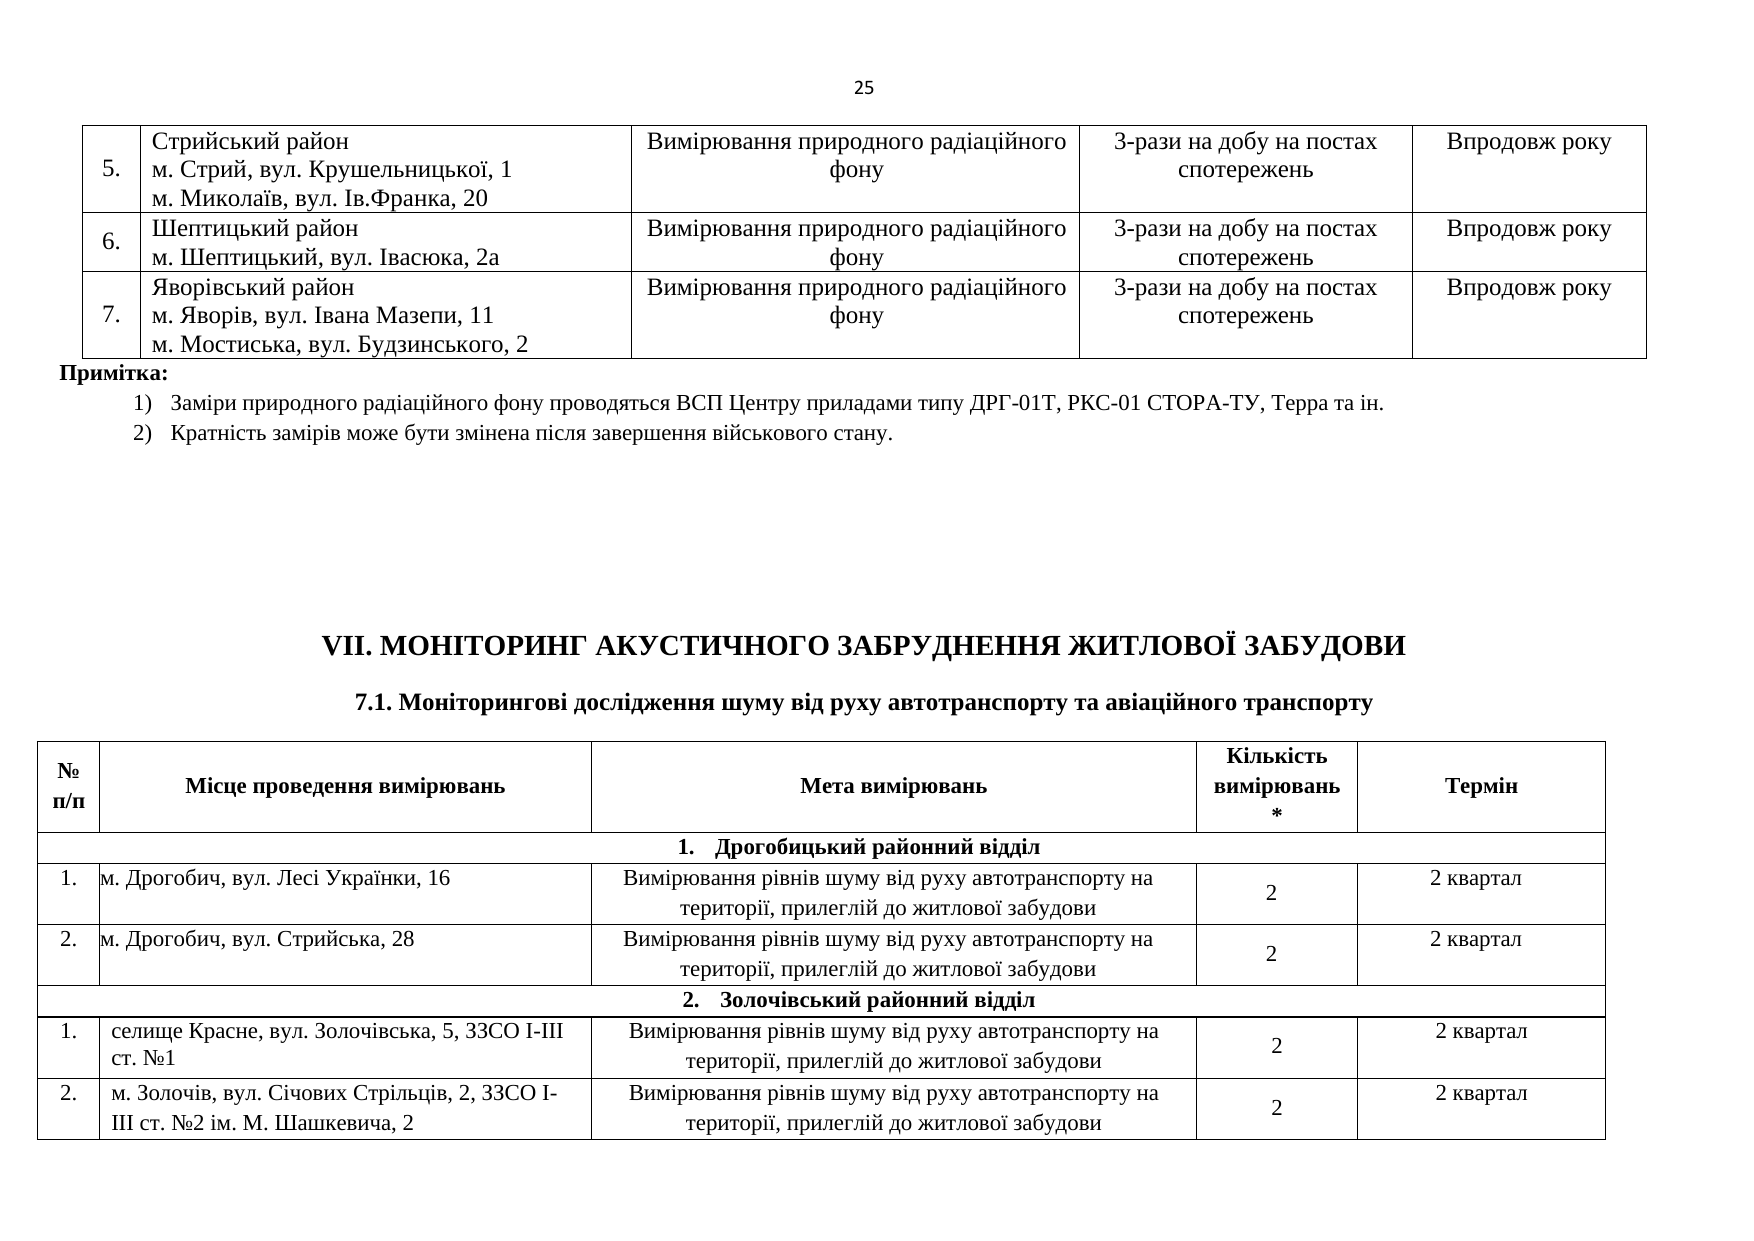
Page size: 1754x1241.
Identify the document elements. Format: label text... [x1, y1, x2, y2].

table_cell 5. [83, 126, 140, 212]
table_cell м. Дрогобич, вул. Стрийська, 28 [100, 925, 591, 985]
table_cell селище Красне, вул. Золочівська, 5, ЗЗСО І-ІІІ ст. №1 [100, 1018, 591, 1077]
table_cell Шептицький район м. Шептицький, вул. Івасюка, 2а [141, 213, 631, 271]
table_cell 7. [83, 272, 140, 358]
table_cell 2 [1197, 1018, 1357, 1077]
table_cell 2. [38, 1079, 99, 1139]
table_cell 3-рази на добу на постах спотережень [1080, 213, 1412, 271]
table_cell Дрогобицький районний відділ [38, 833, 1605, 863]
text Примітка: [59, 359, 1669, 385]
table_cell Яворівський район м. Яворів, вул. Івана Мазепи, 11 м. Мостиська, вул. Будзинського, 2 [141, 272, 631, 358]
list Заміри природного радіаційного фону проводяться ВСП Центру приладами типу ДРГ-01Т, РКС-01 СТОРА-ТУ, Терра та ін. [133, 389, 1669, 415]
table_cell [632, 126, 1079, 212]
table_cell Впродовж року [1413, 213, 1646, 271]
table_cell 1. [38, 864, 99, 924]
table_cell Стрийський район м. Стрий, вул. Крушельницької, 1 м. Миколаїв, вул. Ів.Франка, 20 [141, 126, 631, 212]
table_cell Вимірювання рівнів шуму від руху автотранспорту на території, прилеглій до житлової забудови [592, 925, 1196, 985]
table_cell 1. [38, 1018, 99, 1077]
table_cell 2 [1197, 925, 1357, 985]
table_header Кількість вимірювань* [1197, 742, 1357, 832]
table_cell 2 квартал [1358, 864, 1605, 924]
table_header Мета вимірювань [592, 742, 1196, 832]
table_header № п/п [38, 742, 99, 832]
table_cell Вимірювання природного радіаційного фону [632, 272, 1079, 358]
table_header Термін [1358, 742, 1605, 832]
table_cell Вимірювання рівнів шуму від руху автотранспорту на території, прилеглій до житлової забудови [592, 1018, 1196, 1077]
table_cell Впродовж року [1413, 272, 1646, 358]
table_cell Вимірювання природного радіаційного фону [632, 213, 1079, 271]
table_cell 2 квартал [1358, 1018, 1605, 1077]
table_cell Золочівський районний відділ [38, 986, 1605, 1016]
table_cell 2 [1197, 864, 1357, 924]
table_cell м. Дрогобич, вул. Лесі Українки, 16 [100, 864, 591, 924]
table_cell 2. [38, 925, 99, 985]
table_cell Впродовж року [1413, 126, 1646, 212]
table_cell 2 [1197, 1079, 1357, 1139]
list Кратність замірів може бути змінена після завершення військового стану. [133, 419, 1669, 446]
table_cell 3-рази на добу на постах спотережень [1080, 272, 1412, 358]
table_cell м. Золочів, вул. Січових Стрільців, 2, ЗЗСО І-ІІІ ст. №2 ім. М. Шашкевича, 2 [100, 1079, 591, 1139]
table_cell 2 квартал [1358, 925, 1605, 985]
text 7.1. Моніторингові дослідження шуму від руху автотранспорту та авіаційного транспорту [59, 687, 1669, 716]
table_cell 2 квартал [1358, 1079, 1605, 1139]
table_cell Вимірювання рівнів шуму від руху автотранспорту на території, прилеглій до житлової забудови [592, 864, 1196, 924]
text VIІ. МОНІТОРИНГ АКУСТИЧНОГО ЗАБРУДНЕННЯ ЖИТЛОВОЇ ЗАБУДОВИ [59, 628, 1669, 661]
table_header Місце проведення вимірювань [100, 742, 591, 832]
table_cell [1080, 126, 1412, 212]
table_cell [592, 1079, 1196, 1139]
table_cell 6. [83, 213, 140, 271]
